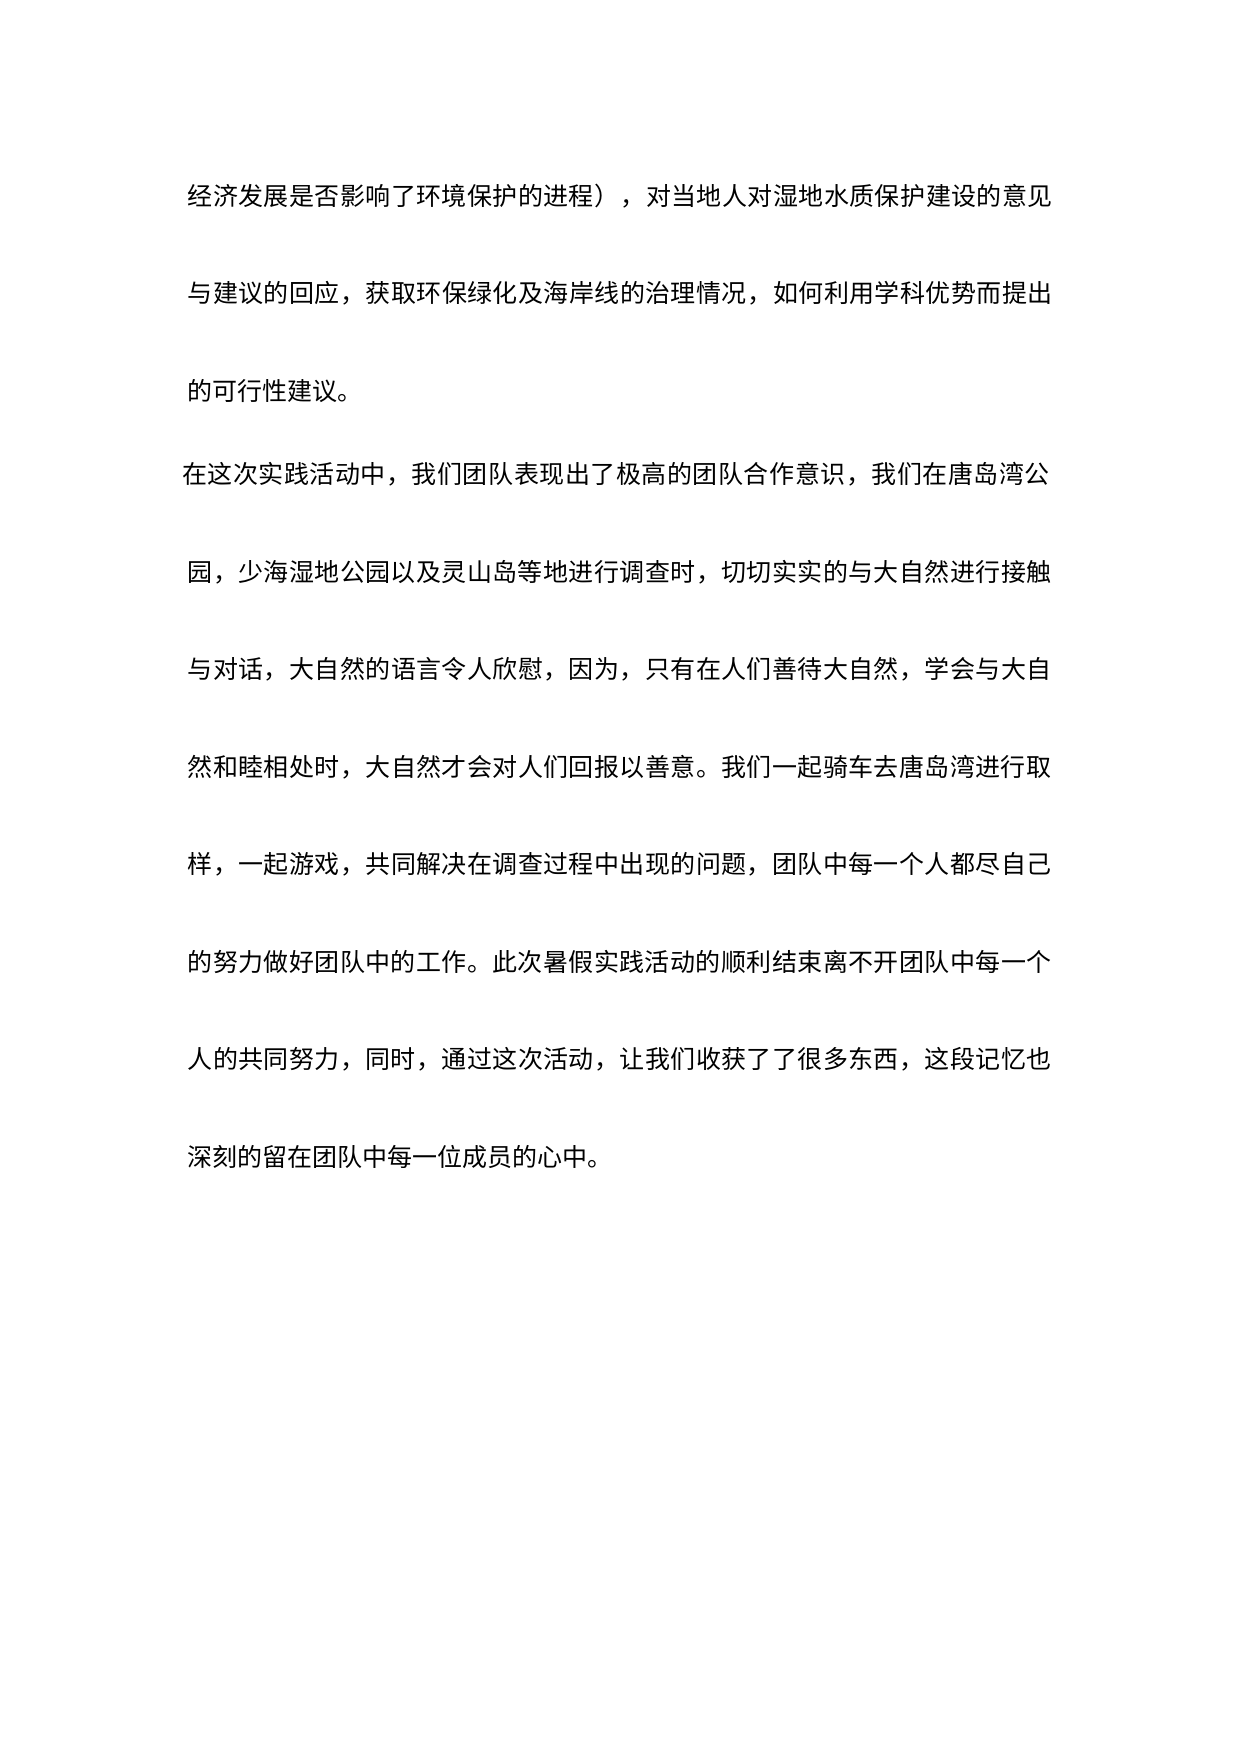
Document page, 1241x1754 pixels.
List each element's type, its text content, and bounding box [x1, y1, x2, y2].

text 在这次实践活动中，我们团队表现出了极高的团队合作意识，我们在唐岛湾公园，少海湿地公园以及灵山岛等地进行调查时，切切实实的与大自然进行接触与对话，大自然的语言令人欣慰，因为，只有在人们善待大自然，学会与大自然和睦相处时，大自然才会对人们回报以善意。我们一起骑车去唐岛湾进行取样，一起游戏，共同解决在调查过程中出现的问题，团队中每一个人都尽自己的努力做好团队中的工作。此次暑假实践活动的顺利结束离不开团队中每一个人的共同努力，同时，通过这次活动，让我们收获了了很多东西，这段记忆也深刻的留在团队中每一位成员的心中。 [182, 440, 1053, 1188]
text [187, 162, 1053, 422]
